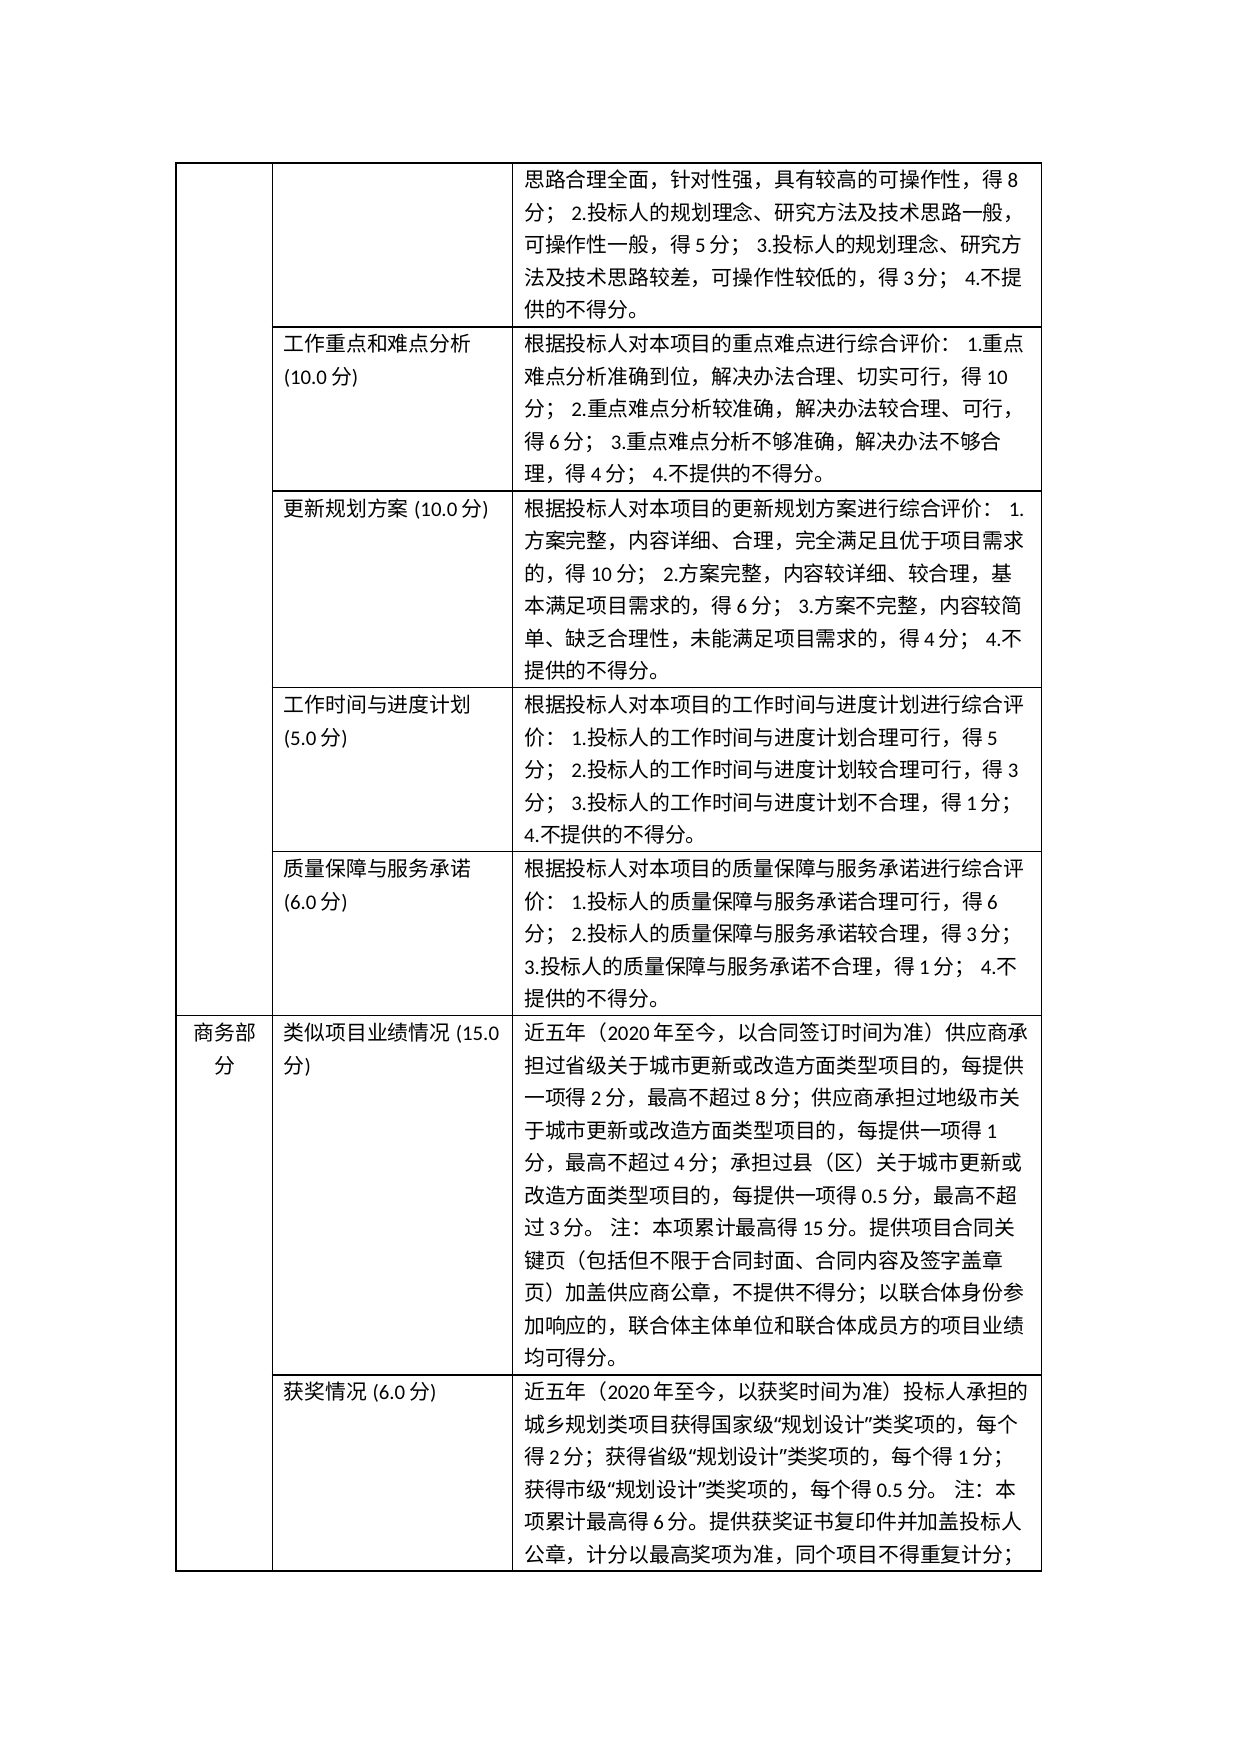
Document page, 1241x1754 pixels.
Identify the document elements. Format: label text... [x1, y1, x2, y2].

table_cell 商务部分 [177, 1016, 272, 1570]
table_cell 获奖情况 (6.0分) [273, 1376, 512, 1570]
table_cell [513, 1376, 1041, 1570]
table_cell 根据投标人对本项目的质量保障与服务承诺进行综合评价： 1.投标人的质量保障与服务承诺合理可行，得6分； 2.投标人的质量保障与服务承诺较合理，得3分； 3.投标人的质量保障与服务承诺不合理，得1分； 4.不提供的不得分。 [513, 852, 1041, 1015]
table_cell 质量保障与服务承诺 (6.0分) [273, 852, 512, 1015]
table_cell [513, 164, 1041, 326]
table_cell 根据投标人对本项目的更新规划方案进行综合评价： 1.方案完整，内容详细、合理，完全满足且优于项目需求的，得10分； 2.方案完整，内容较详细、较合理，基本满足项目需求的，得6分； 3.方案不完整，内容较简单、缺乏合理性，未能满足项目需求的，得4分； 4.不提供的不得分。 [513, 492, 1041, 687]
table_cell 近五年（2020年至今，以合同签订时间为准）供应商承担过省级关于城市更新或改造方面类型项目的，每提供一项得2分，最高不超过8分；供应商承担过地级市关于城市更新或改造方面类型项目的，每提供一项得1分，最高不超过4分；承担过县（区）关于城市更新或改造方面类型项目的，每提供一项得0.5分，最高不超过3分。 注：本项累计最高得15分。提供项目合同关键页（包括但不限于合同封面、合同内容及签字盖章页）加盖供应商公章，不提供不得分；以联合体身份参加响应的，联合体主体单位和联合体成员方的项目业绩均可得分。 [513, 1016, 1041, 1374]
table_cell 工作时间与进度计划 (5.0分) [273, 688, 512, 851]
table_cell 更新规划方案 (10.0分) [273, 492, 512, 687]
table_cell 根据投标人对本项目的重点难点进行综合评价： 1.重点难点分析准确到位，解决办法合理、切实可行，得10分； 2.重点难点分析较准确，解决办法较合理、可行，得6分； 3.重点难点分析不够准确，解决办法不够合理，得4分； 4.不提供的不得分。 [513, 328, 1041, 490]
table_cell 类似项目业绩情况 (15.0分) [273, 1016, 512, 1374]
table_cell 根据投标人对本项目的工作时间与进度计划进行综合评价： 1.投标人的工作时间与进度计划合理可行，得5分； 2.投标人的工作时间与进度计划较合理可行，得3分； 3.投标人的工作时间与进度计划不合理，得1分； 4.不提供的不得分。 [513, 688, 1041, 851]
table_cell 工作重点和难点分析 (10.0分) [273, 328, 512, 490]
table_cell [273, 164, 512, 326]
